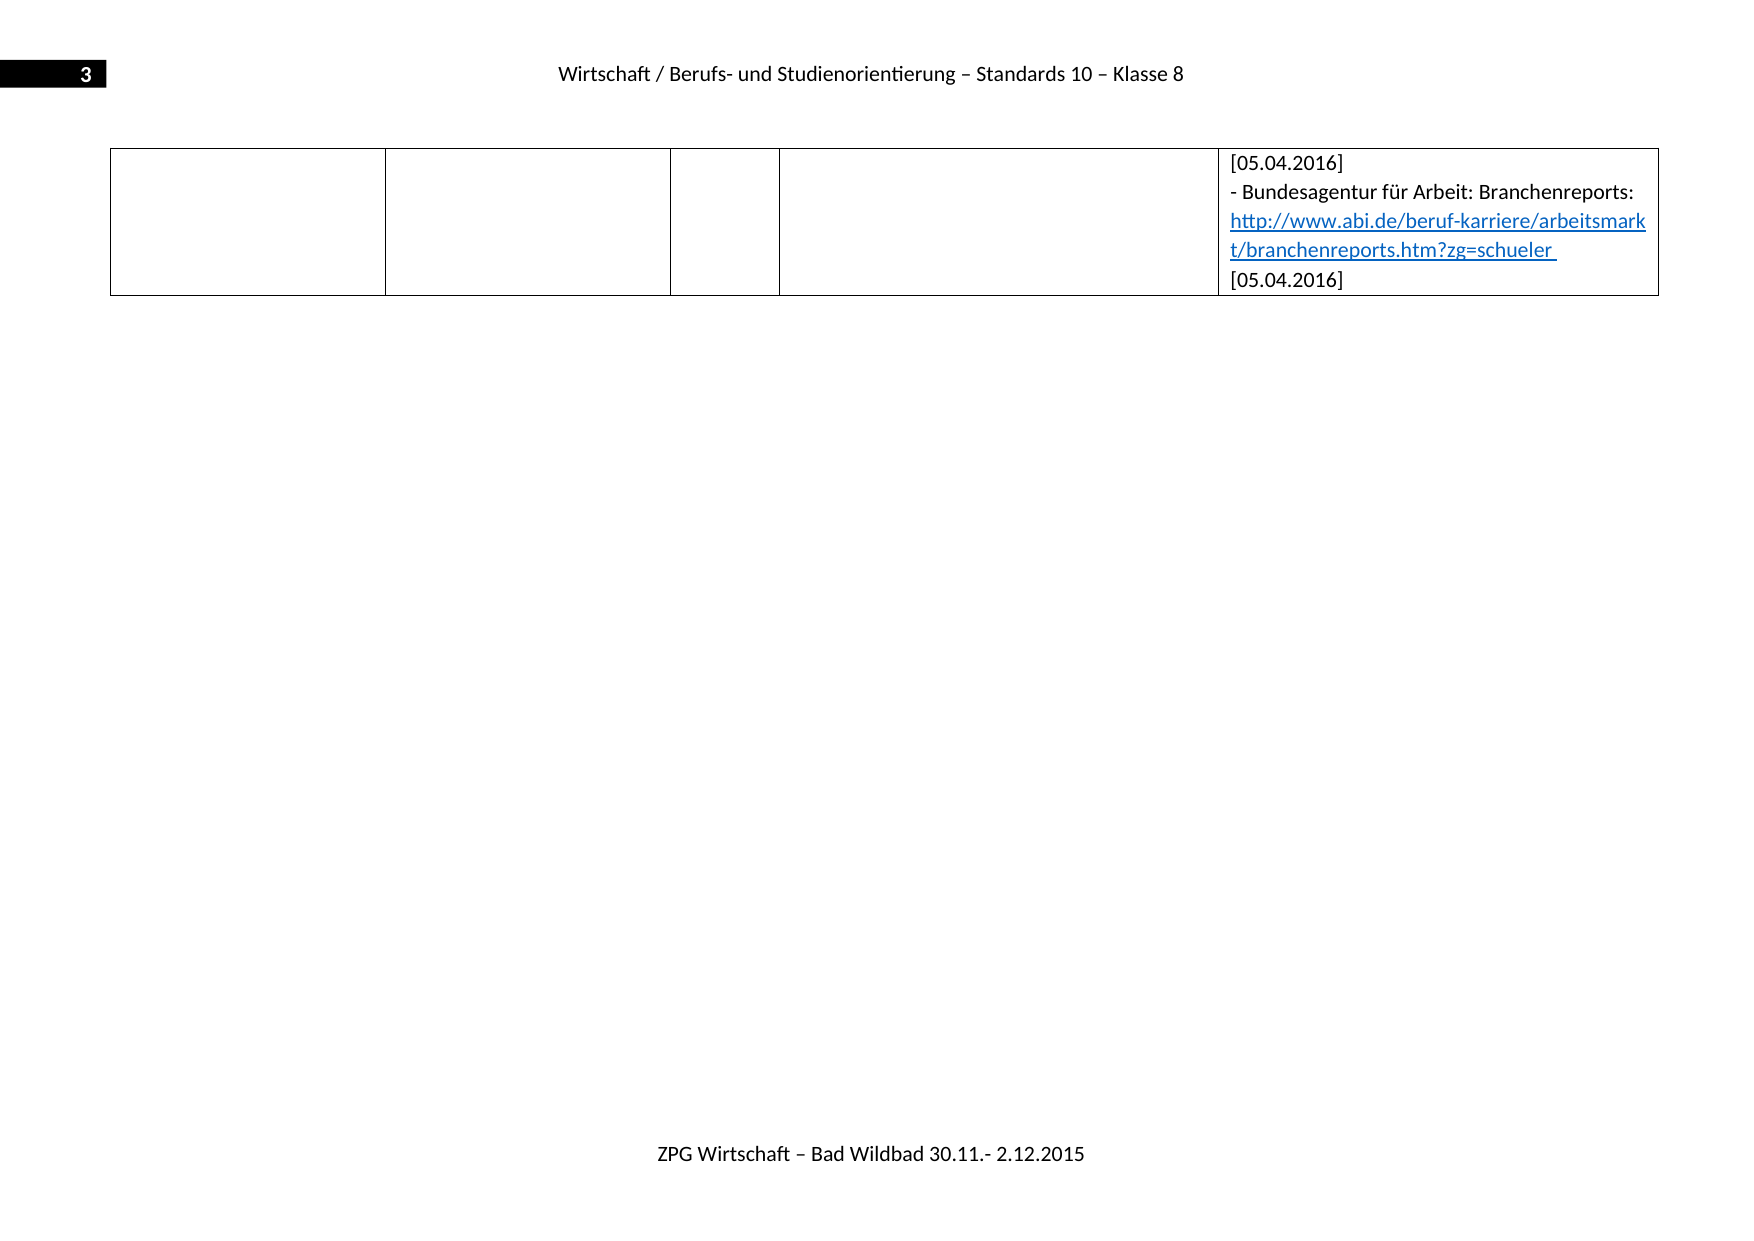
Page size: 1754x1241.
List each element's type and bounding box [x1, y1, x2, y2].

table_cell [111, 149, 385, 295]
table_cell [780, 149, 1218, 295]
table_cell [671, 149, 779, 295]
table_cell [386, 149, 670, 295]
table_cell [1219, 149, 1658, 295]
